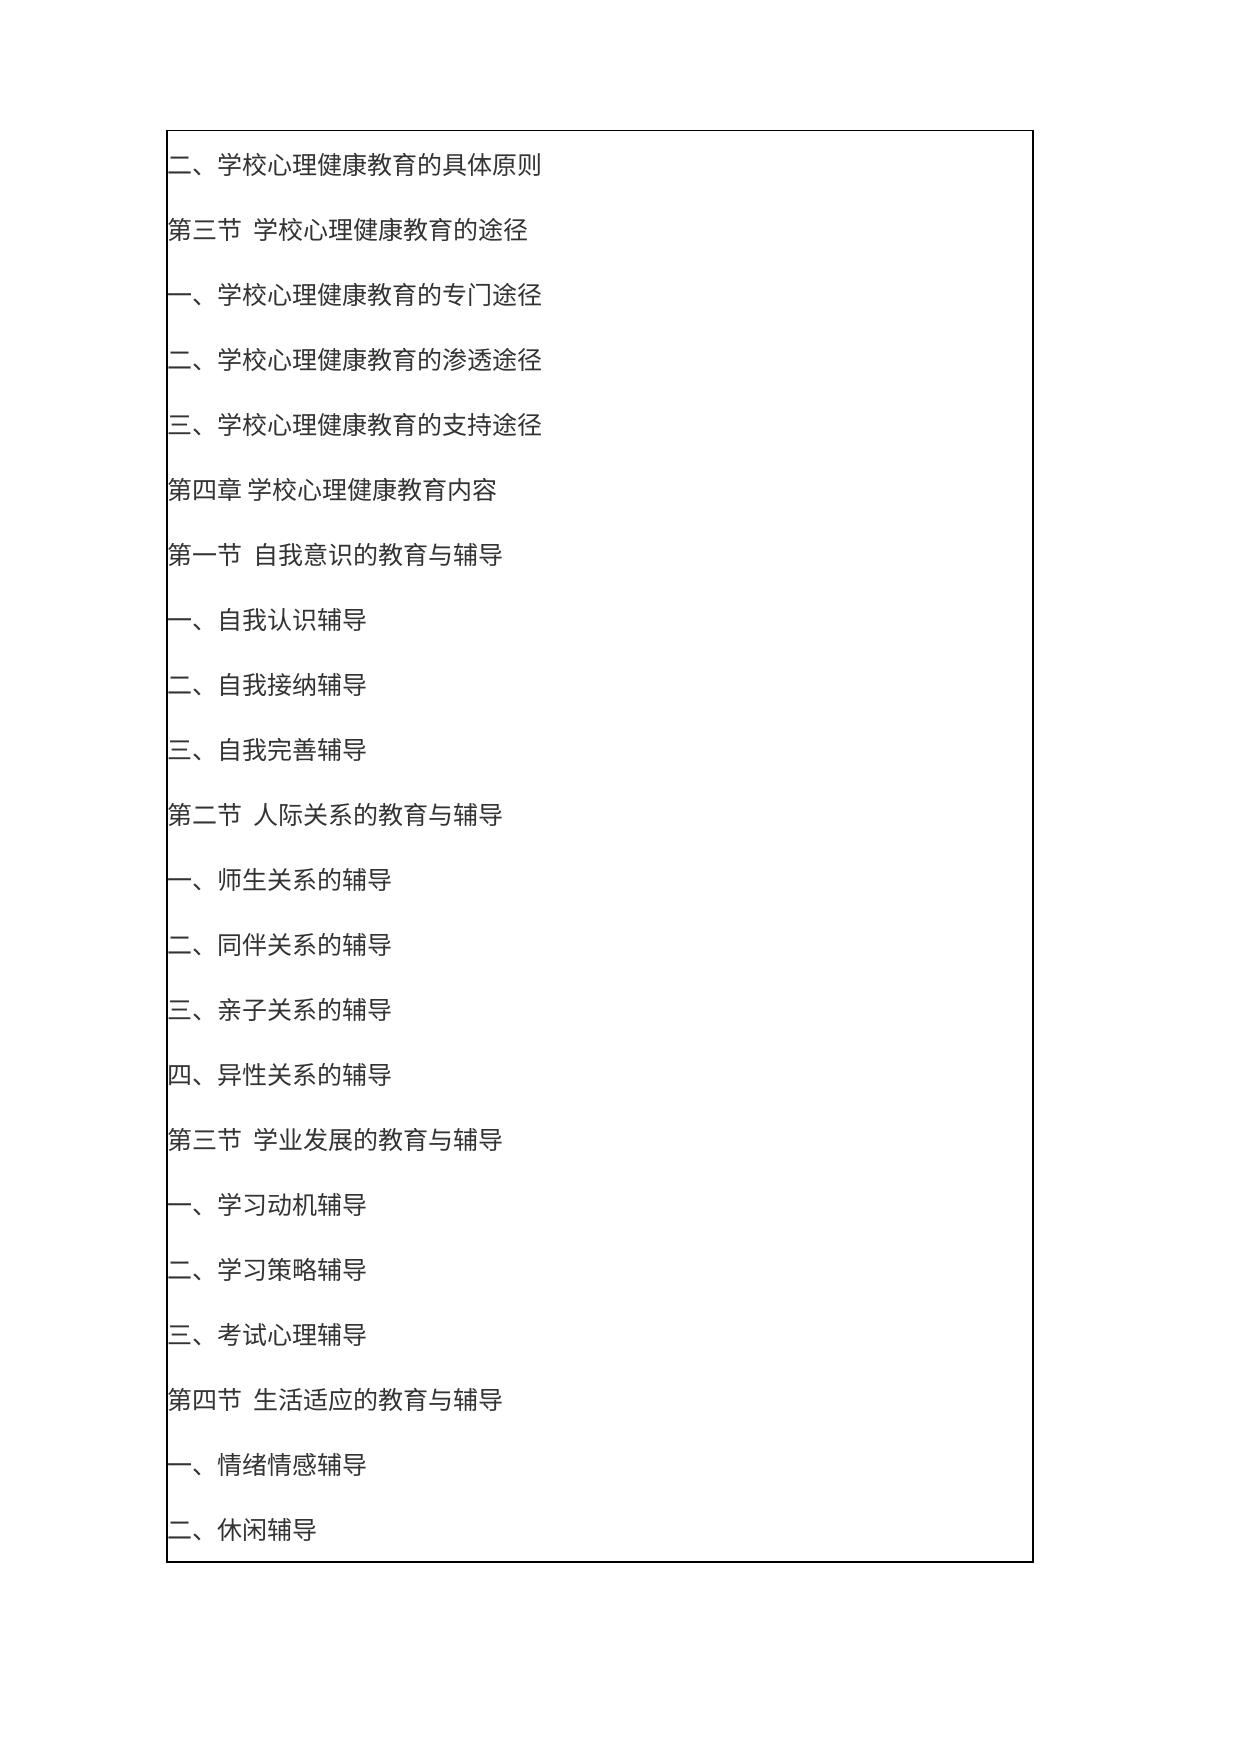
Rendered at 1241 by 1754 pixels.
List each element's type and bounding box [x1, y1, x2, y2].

table_header [168, 131, 1032, 1561]
